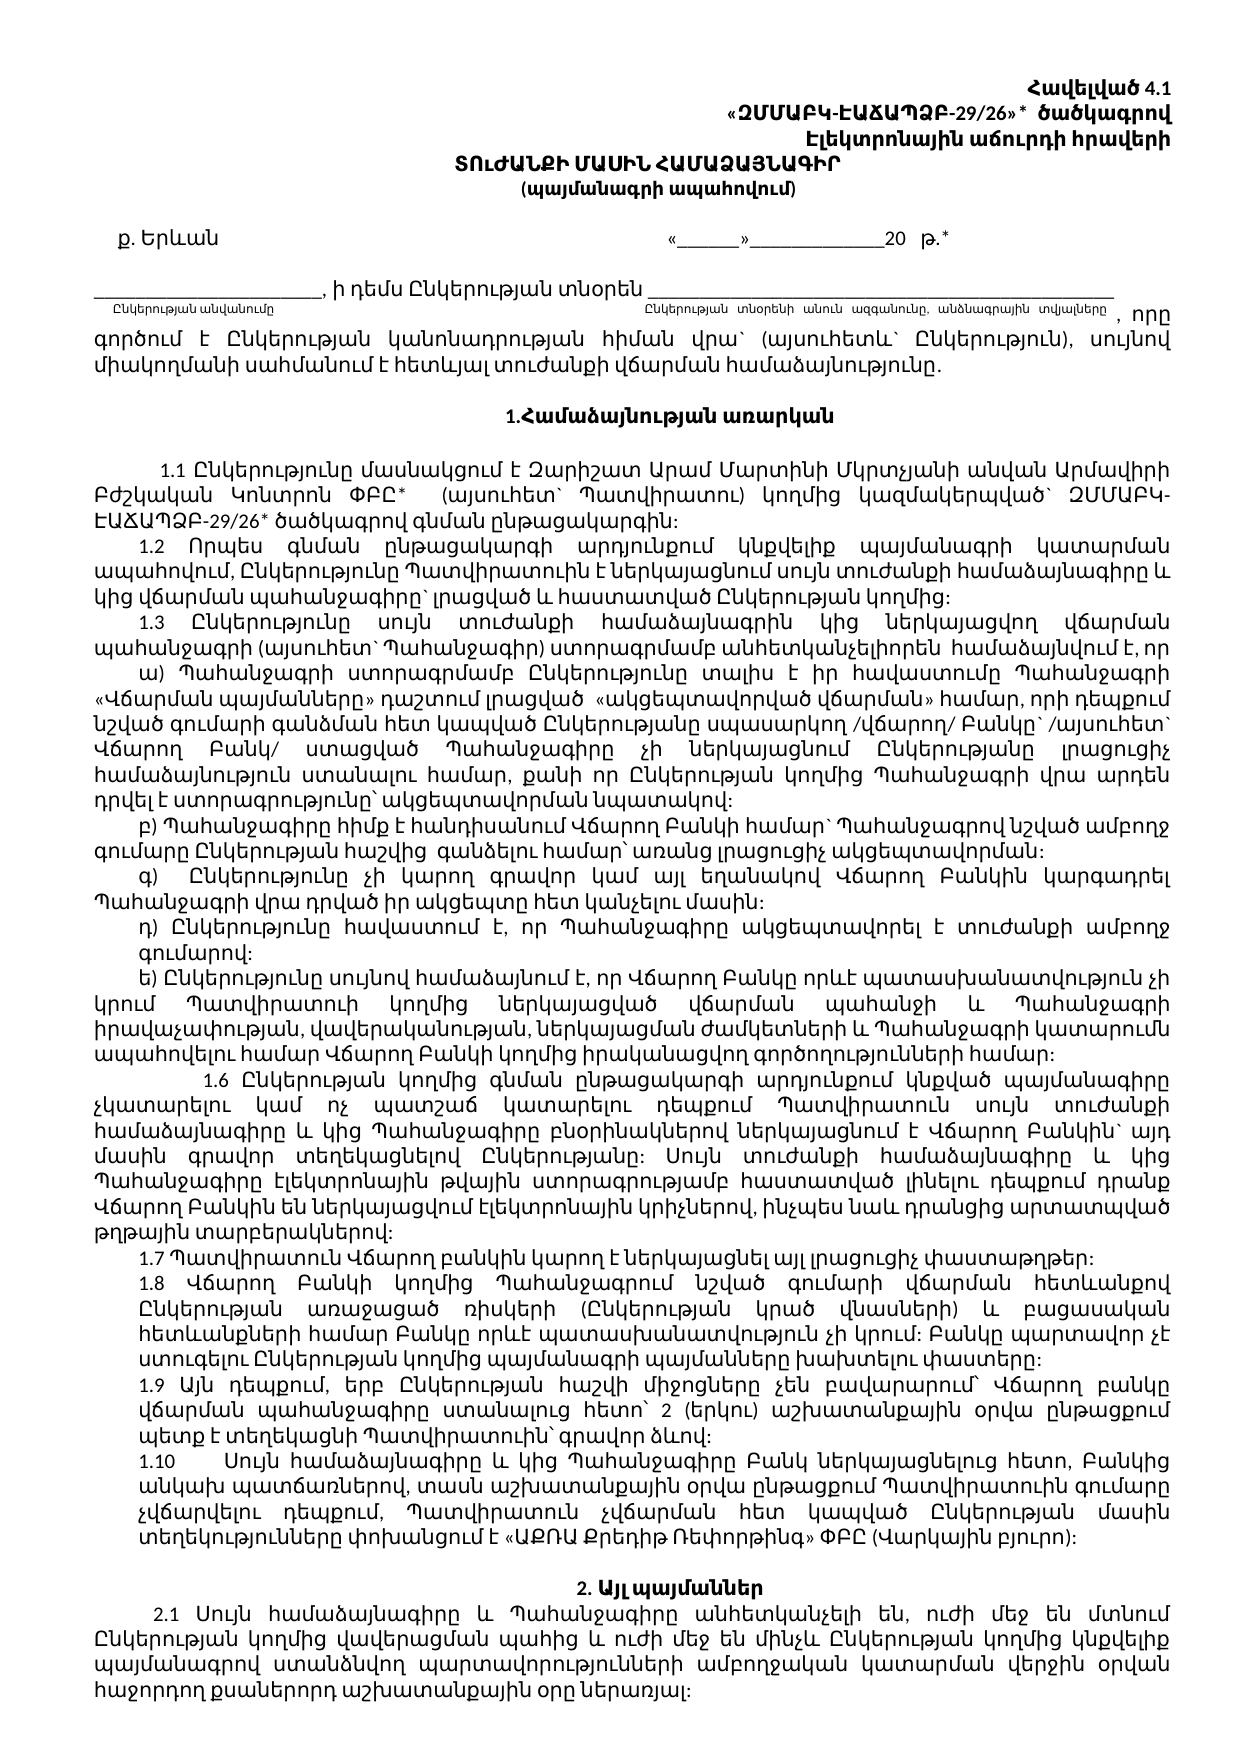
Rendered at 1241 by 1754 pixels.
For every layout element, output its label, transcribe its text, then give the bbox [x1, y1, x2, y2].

text բ) Պահանջագիրը հիմք է հանդիսանում Վճարող Բանկի համար` Պահանջագրով նշված ամբողջ գումարը Ընկերության հաշվից գանձելու համար՝ առանց լրացուցիչ ակցեպտավորման: [94, 813, 1171, 864]
text ք. Երևան «______»_____________20 թ.* [94, 225, 1171, 250]
text ______________________, ի դեմս Ընկերության տնօրեն _____________________________________________ [94, 276, 1171, 301]
text 1.1 Ընկերությունը մասնակցում է Զարիշատ Արամ Մարտինի Մկրտչյանի անվան Արմավիրի Բժշկական Կոնտրոն ՓԲԸ* (այսուհետ` Պատվիրատու) կողմից կազմակերպված` ԶՄՄԱԲԿ-ԷԱՃԱՊՁԲ-29/26* ծածկագրով գնման ընթացակարգին: [94, 457, 1171, 533]
text Էլեկտրոնային աճուրդի հրավերի [94, 126, 1171, 151]
text 1.2 Որպես գնման ընթացակարգի արդյունքում կնքվելիք պայմանագրի կատարման ապահովում, Ընկերությունը Պատվիրատուին է ներկայացնում սույն տուժանքի համաձայնագիրը և կից վճարման պահանջագիրը` լրացված և հաստատված Ընկերության կողմից: [94, 533, 1171, 609]
text Հավելված 4.1 [94, 75, 1171, 100]
text 1.7 Պատվիրատուն Վճարող բանկին կարող է ներկայացնել այլ լրացուցիչ փաստաթղթեր: [138, 1245, 1171, 1270]
text 2. Այլ պայմաններ [169, 1575, 1171, 1601]
text 1.10 Սույն համաձայնագիրը և կից Պահանջագիրը Բանկ ներկայացնելուց հետո, Բանկից անկախ պատճառներով, տասն աշխատանքային օրվա ընթացքում Պատվիրատուին գումարը չվճարվելու դեպքում, Պատվիրատուն չվճարման հետ կապված Ընկերության մասին տեղեկությունները փոխանցում է «ԱՔՌԱ Քրեդիթ Ռեփորթինգ» ՓԲԸ (Վարկային բյուրո): [138, 1448, 1171, 1550]
text Ընկերության անվանումը Ընկերության տնօրենի անուն ազգանունը, անձնագրային տվյալները , որը գործում է Ընկերության կանոնադրության հիման վրա` (այսուհետև` Ընկերություն), սույնով միակողմանի սահմանում է հետևյալ տուժանքի վճարման համաձայնությունը. [94, 301, 1171, 377]
text (պայմանագրի ապահովում) [94, 177, 1171, 199]
text «ԶՄՄԱԲԿ-ԷԱՃԱՊՁԲ-29/26»* ծածկագրով [94, 100, 1171, 126]
text 2.1 Սույն համաձայնագիրը և Պահանջագիրը անհետկանչելի են, ուժի մեջ են մտնում Ընկերության կողմից վավերացման պահից և ուժի մեջ են մինչև Ընկերության կողմից կնքվելիք պայմանագրով ստանձնվող պարտավորությունների ամբողջական կատարման վերջին օրվան հաջորդող քսաներորդ աշխատանքային օրը ներառյալ: [94, 1601, 1171, 1702]
text 1.Համաձայնության առարկան [169, 403, 1171, 428]
text 1.8 Վճարող Բանկի կողմից Պահանջագրում նշված գումարի վճարման հետևանքով Ընկերության առաջացած ռիսկերի (Ընկերության կրած վնասների) և բացասական հետևանքների համար Բանկը որևէ պատասխանատվություն չի կրում: Բանկը պարտավոր չէ ստուգելու Ընկերության կողմից պայմանագրի պայմանները խախտելու փաստերը: [138, 1270, 1171, 1372]
text դ) Ընկերությունը հավաստում է, որ Պահանջագիրը ակցեպտավորել է տուժանքի ամբողջ գումարով: [138, 914, 1171, 965]
text գ) Ընկերությունը չի կարող գրավոր կամ այլ եղանակով Վճարող Բանկին կարգադրել Պահանջագրի վրա դրված իր ակցեպտը հետ կանչելու մասին: [94, 864, 1171, 914]
text 1.6 Ընկերության կողմից գնման ընթացակարգի արդյունքում կնքված պայմանագիրը չկատարելու կամ ոչ պատշաճ կատարելու դեպքում Պատվիրատուն սույն տուժանքի համաձայնագիրը և կից Պահանջագիրը բնօրինակներով ներկայացնում է Վճարող Բանկին` այդ մասին գրավոր տեղեկացնելով Ընկերությանը: Սույն տուժանքի համաձայնագիրը և կից Պահանջագիրը էլեկտրոնային թվային ստորագրությամբ հաստատված լինելու դեպքում դրանք Վճարող Բանկին են ներկայացվում էլեկտրոնային կրիչներով, ինչպես նաև դրանցից արտատպված թղթային տարբերակներով: [94, 1067, 1171, 1245]
text 1.3 Ընկերությունը սույն տուժանքի համաձայնագրին կից ներկայացվող վճարման պահանջագրի (այսուհետ` Պահանջագիր) ստորագրմամբ անհետկանչելիորեն համաձայնվում է, որ [94, 609, 1171, 660]
text ՏՈւԺԱՆՔԻ ՄԱՍԻՆ ՀԱՄԱՁԱՅՆԱԳԻՐ [94, 151, 1171, 177]
text ե) Ընկերությունը սույնով համաձայնում է, որ Վճարող Բանկը որևէ պատասխանատվություն չի կրում Պատվիրատուի կողմից ներկայացված վճարման պահանջի և Պահանջագրի իրավաչափության, վավերականության, ներկայացման ժամկետների և Պահանջագրի կատարումն ապահովելու համար Վճարող Բանկի կողմից իրականացվող գործողությունների համար: [94, 965, 1171, 1067]
text ա) Պահանջագրի ստորագրմամբ Ընկերությունը տալիս է իր հավաստումը Պահանջագրի «Վճարման պայմանները» դաշտում լրացված «ակցեպտավորված վճարման» համար, որի դեպքում նշված գումարի գանձման հետ կապված Ընկերությանը սպասարկող /վճարող/ Բանկը` /այսուհետ` Վճարող Բանկ/ ստացված Պահանջագիրը չի ներկայացնում Ընկերությանը լրացուցիչ համաձայնություն ստանալու համար, քանի որ Ընկերության կողմից Պահանջագրի վրա արդեն դրվել է ստորագրությունը՝ ակցեպտավորման նպատակով: [94, 660, 1171, 813]
text 1.9 Այն դեպքում, երբ Ընկերության հաշվի միջոցները չեն բավարարում՝ Վճարող բանկը վճարման պահանջագիրը ստանալուց հետո՝ 2 (երկու) աշխատանքային օրվա ընթացքում պետք է տեղեկացնի Պատվիրատուին՝ գրավոր ձևով: [138, 1372, 1171, 1448]
